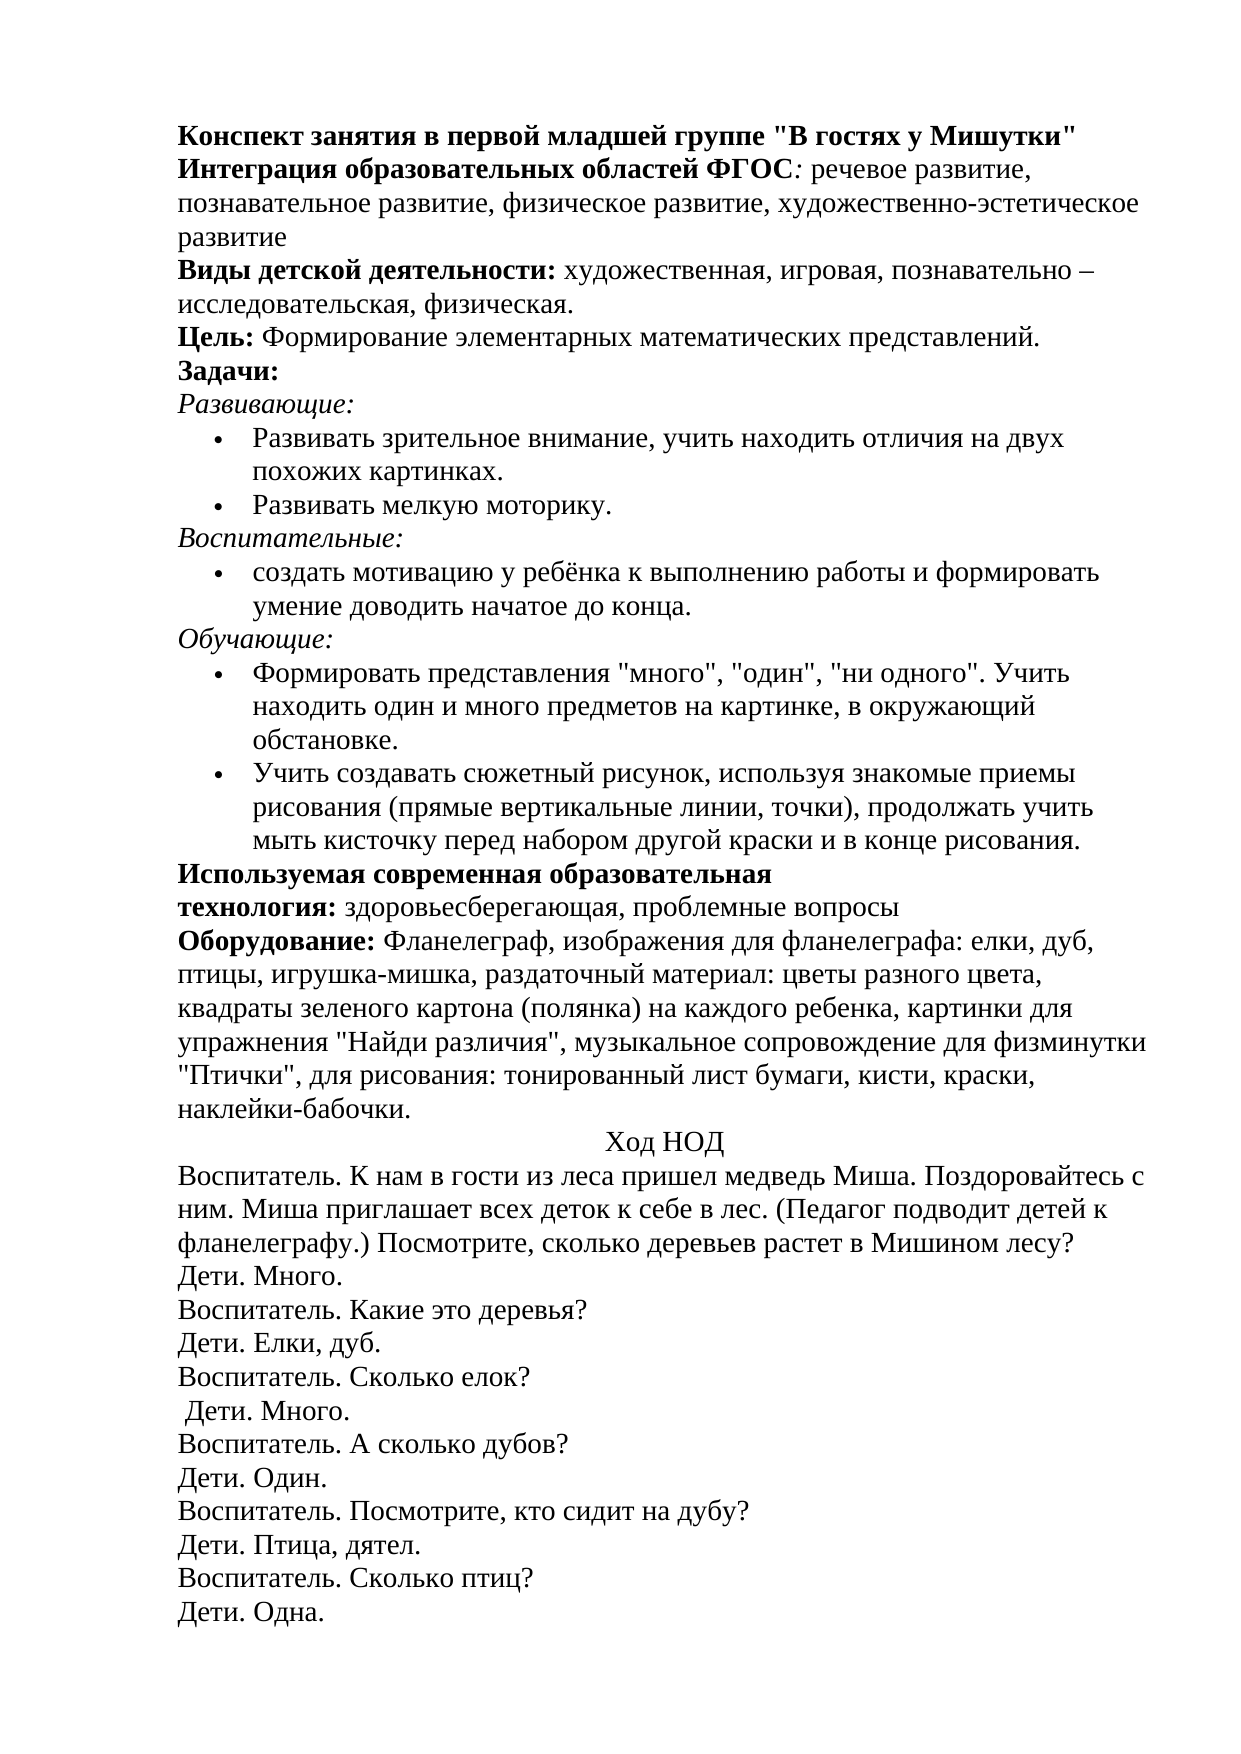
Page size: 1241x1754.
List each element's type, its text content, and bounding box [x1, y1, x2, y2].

text Развивающие: [177, 386, 1152, 420]
text Дети. Один. [177, 1460, 1152, 1493]
text Дети. Много. [177, 1393, 1152, 1426]
text Воспитатель. Сколько елок? [177, 1359, 1152, 1393]
text Дети. Елки, дуб. [177, 1326, 1152, 1359]
text Ход НОД [177, 1124, 1152, 1158]
text Виды детской деятельности: художественная, игровая, познавательно – исследовательская, физическая. [177, 252, 1152, 319]
text Интеграция образовательных областей ФГОС: речевое развитие, познавательное развитие, физическое развитие, художественно-эстетическое развитие [177, 152, 1152, 252]
text Цель: Формирование элементарных математических представлений. [177, 319, 1152, 353]
text Дети. Много. [177, 1258, 1152, 1292]
text Оборудование: Фланелеграф, изображения для фланелеграфа: елки, дуб, птицы, игрушка-мишка, раздаточный материал: цветы разного цвета, квадраты зеленого картона (полянка) на каждого ребенка, картинки для упражнения "Найди различия", музыкальное сопровождение для физминутки "Птички", для рисования: тонированный лист бумаги, кисти, краски, наклейки-бабочки. [177, 923, 1152, 1124]
text Воспитатель. Посмотрите, кто сидит на дубу? [177, 1493, 1152, 1527]
text Воспитатель. Какие это деревья? [177, 1292, 1152, 1326]
text Используемая современная образовательная технология: здоровьесберегающая, проблемные вопросы [177, 856, 1152, 923]
text Воспитатель. А сколько дубов? [177, 1426, 1152, 1460]
text Обучающие: [177, 621, 1152, 655]
text Воспитатель. Сколько птиц? [177, 1560, 1152, 1594]
list Развивать зрительное внимание, учить находить отличия на двух похожих картинках. [214, 420, 1152, 487]
text Задачи: [177, 353, 1152, 386]
list Развивать мелкую моторику. [214, 487, 1152, 521]
list Учить создавать сюжетный рисунок, используя знакомые приемы рисования (прямые вертикальные линии, точки), продолжать учить мыть кисточку перед набором другой краски и в конце рисования. [215, 755, 1152, 856]
text Воспитательные: [177, 521, 1152, 554]
text Дети. Одна. [177, 1594, 1152, 1627]
list Формировать представления "много", "один", "ни одного". Учить находить один и много предметов на картинке, в окружающий обстановке. [215, 655, 1152, 755]
text Дети. Птица, дятел. [177, 1527, 1152, 1560]
list создать мотивацию у ребёнка к выполнению работы и формировать умение доводить начатое до конца. [215, 554, 1152, 621]
text Воспитатель. К нам в гости из леса пришел медведь Миша. Поздоровайтесь с ним. Миша приглашает всех деток к себе в лес. (Педагог подводит детей к фланелеграфу.) Посмотрите, сколько деревьев растет в Мишином лесу? [177, 1158, 1152, 1258]
text Конспект занятия в первой младшей группе "В гостях у Мишутки" [177, 118, 1152, 152]
